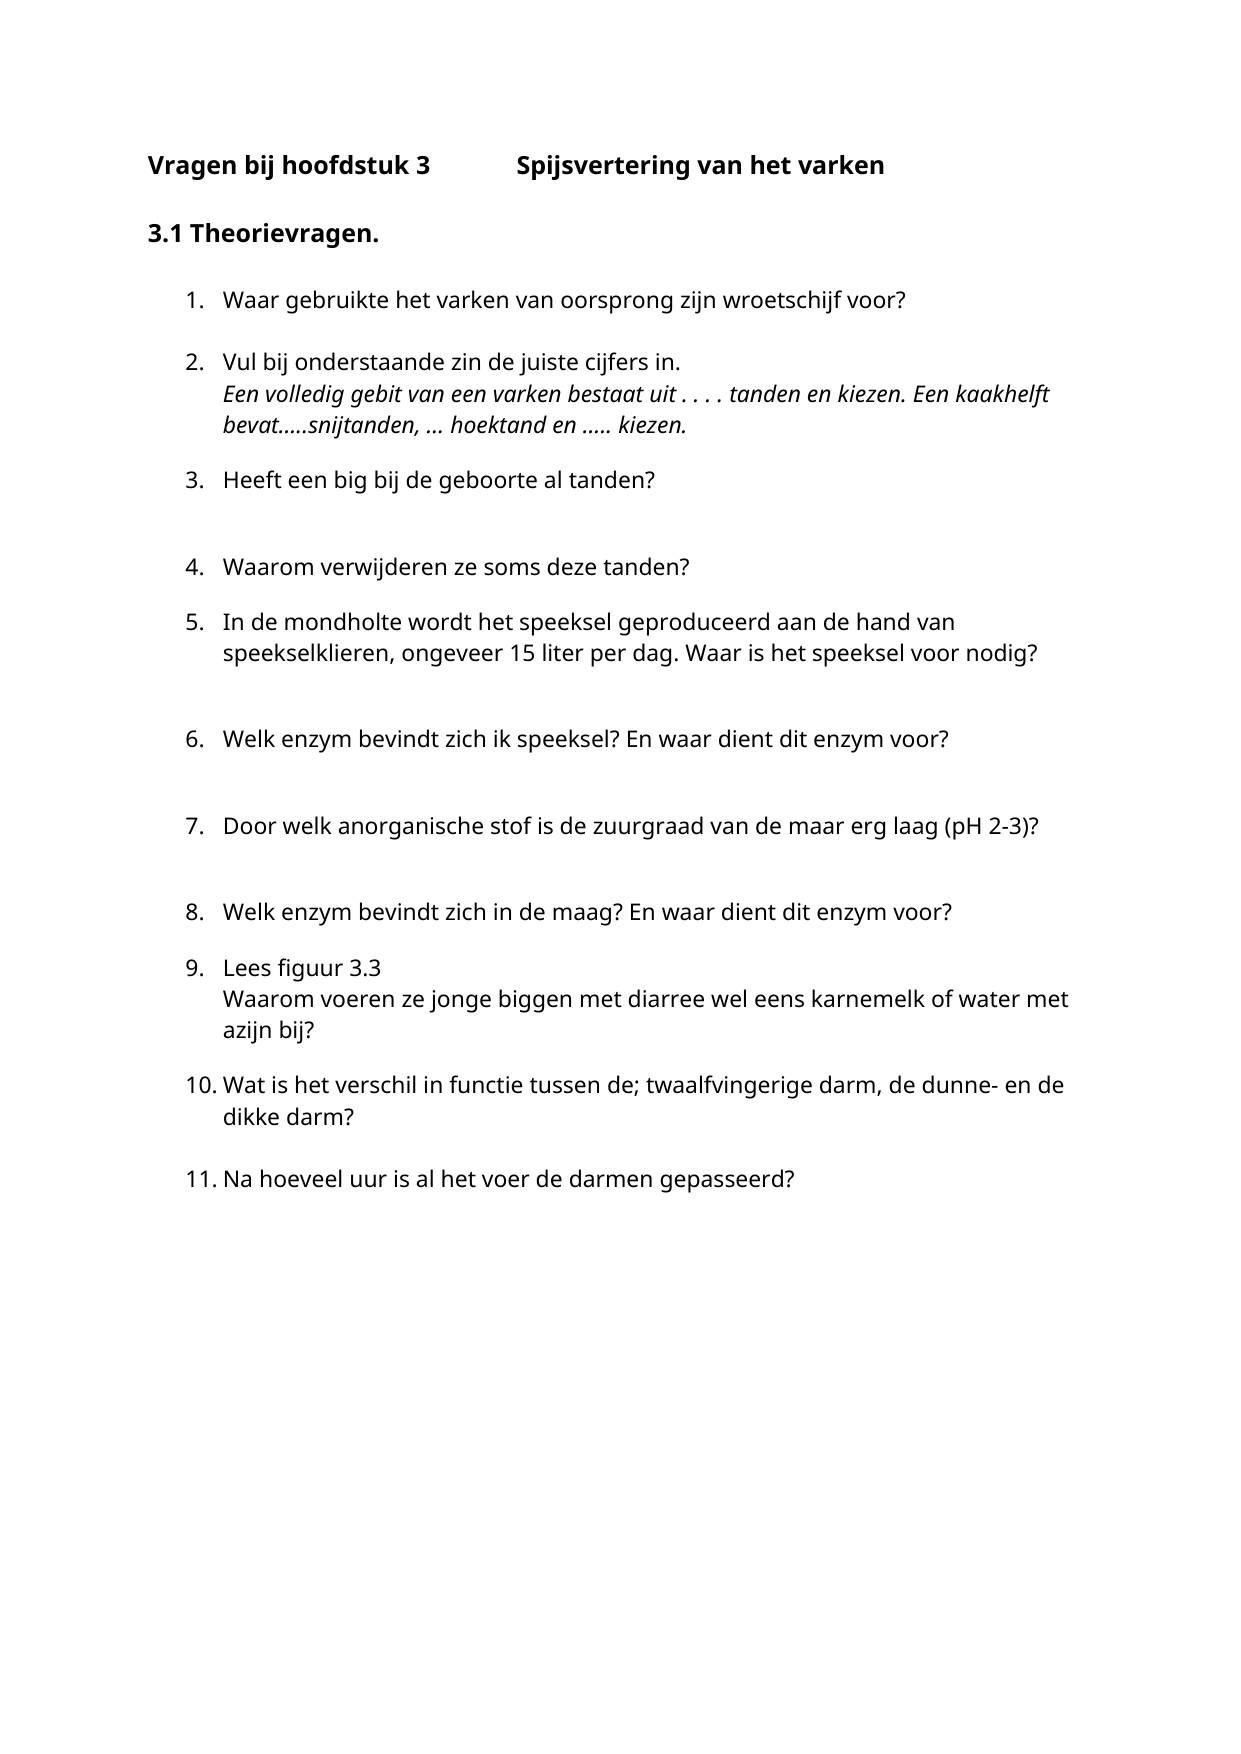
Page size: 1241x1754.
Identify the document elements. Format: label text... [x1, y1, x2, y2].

text Vragen bij hoofdstuk 3 Spijsvertering van het varken [148, 148, 1093, 182]
list Na hoeveel uur is al het voer de darmen gepasseerd? [185, 1163, 1093, 1194]
text 3.1 Theorievragen. [148, 216, 1093, 250]
list Heeft een big bij de geboorte al tanden? [185, 464, 1093, 551]
list Vul bij onderstaande zin de juiste cijfers in. Een volledig gebit van een varken bestaat uit . . . . tanden en kiezen. Een kaakhelft bevat…..snijtanden, … hoektand en ….. kiezen. [185, 346, 1093, 464]
list Wat is het verschil in functie tussen de; twaalfvingerige darm, de dunne- en de dikke darm? [185, 1069, 1093, 1132]
list Welk enzym bevindt zich in de maag? En waar dient dit enzym voor? [185, 896, 1093, 952]
list In de mondholte wordt het speeksel geproduceerd aan de hand van speekselklieren, ongeveer 15 liter per dag. Waar is het speeksel voor nodig? [185, 606, 1093, 723]
list Door welk anorganische stof is de zuurgraad van de maar erg laag (pH 2-3)? [185, 810, 1093, 841]
list Lees figuur 3.3 Waarom voeren ze jonge biggen met diarree wel eens karnemelk of water met azijn bij? [185, 952, 1093, 1069]
list Welk enzym bevindt zich ik speeksel? En waar dient dit enzym voor? [185, 723, 1093, 810]
list Waar gebruikte het varken van oorsprong zijn wroetschijf voor? [185, 284, 1093, 315]
list Waarom verwijderen ze soms deze tanden? [185, 551, 1093, 606]
